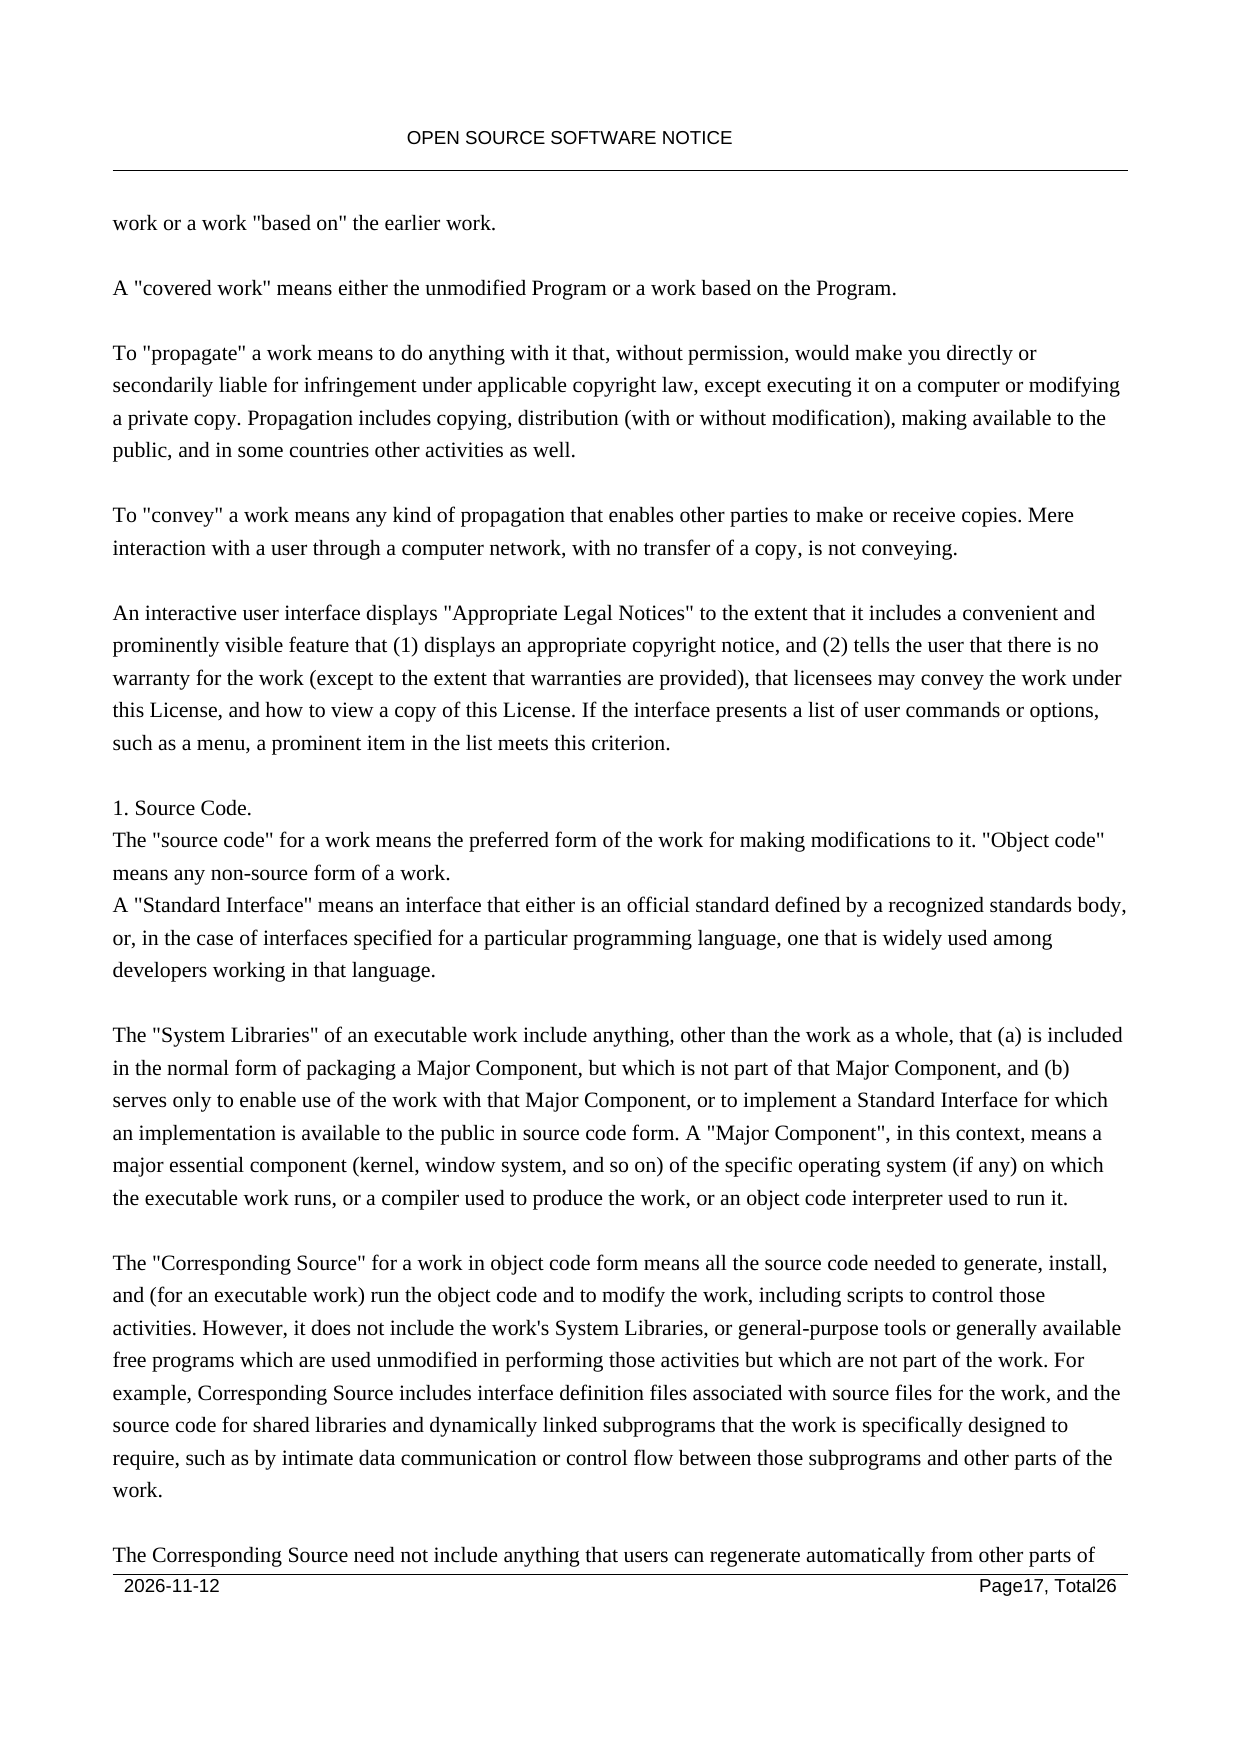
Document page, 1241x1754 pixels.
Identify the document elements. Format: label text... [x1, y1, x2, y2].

text To "convey" a work means any kind of propagation that enables other parties to make or receive copies. Mere interaction with a user through a computer network, with no transfer of a copy, is not conveying. [112, 499, 1128, 564]
text A "Standard Interface" means an interface that either is an official standard defined by a recognized standards body, or, in the case of interfaces specified for a particular programming language, one that is widely used among developers working in that language. [112, 889, 1128, 986]
text 1. Source Code. [112, 791, 1128, 824]
text The "source code" for a work means the preferred form of the work for making modifications to it. "Object code" means any non-source form of a work. [112, 824, 1128, 889]
text The "System Libraries" of an executable work include anything, other than the work as a whole, that (a) is included in the normal form of packaging a Major Component, but which is not part of that Major Component, and (b) serves only to enable use of the work with that Major Component, or to implement a Standard Interface for which an implementation is available to the public in source code form. A "Major Component", in this context, means a major essential component (kernel, window system, and so on) of the specific operating system (if any) on which the executable work runs, or a compiler used to produce the work, or an object code interpreter used to run it. [112, 1019, 1128, 1214]
text The "Corresponding Source" for a work in object code form means all the source code needed to generate, install, and (for an executable work) run the object code and to modify the work, including scripts to control those activities. However, it does not include the work's System Libraries, or general-purpose tools or generally available free programs which are used unmodified in performing those activities but which are not part of the work. For example, Corresponding Source includes interface definition files associated with source files for the work, and the source code for shared libraries and dynamically linked subprograms that the work is specifically designed to require, such as by intimate data communication or control flow between those subprograms and other parts of the work. [112, 1246, 1128, 1506]
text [112, 206, 1128, 239]
text A "covered work" means either the unmodified Program or a work based on the Program. [112, 271, 1128, 304]
text To "propagate" a work means to do anything with it that, without permission, would make you directly or secondarily liable for infringement under applicable copyright law, except executing it on a computer or modifying a private copy. Propagation includes copying, distribution (with or without modification), making available to the public, and in some countries other activities as well. [112, 336, 1128, 466]
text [112, 1539, 1128, 1571]
text An interactive user interface displays "Appropriate Legal Notices" to the extent that it includes a convenient and prominently visible feature that (1) displays an appropriate copyright notice, and (2) tells the user that there is no warranty for the work (except to the extent that warranties are provided), that licensees may convey the work under this License, and how to view a copy of this License. If the interface presents a list of user commands or options, such as a menu, a prominent item in the list meets this criterion. [112, 596, 1128, 759]
